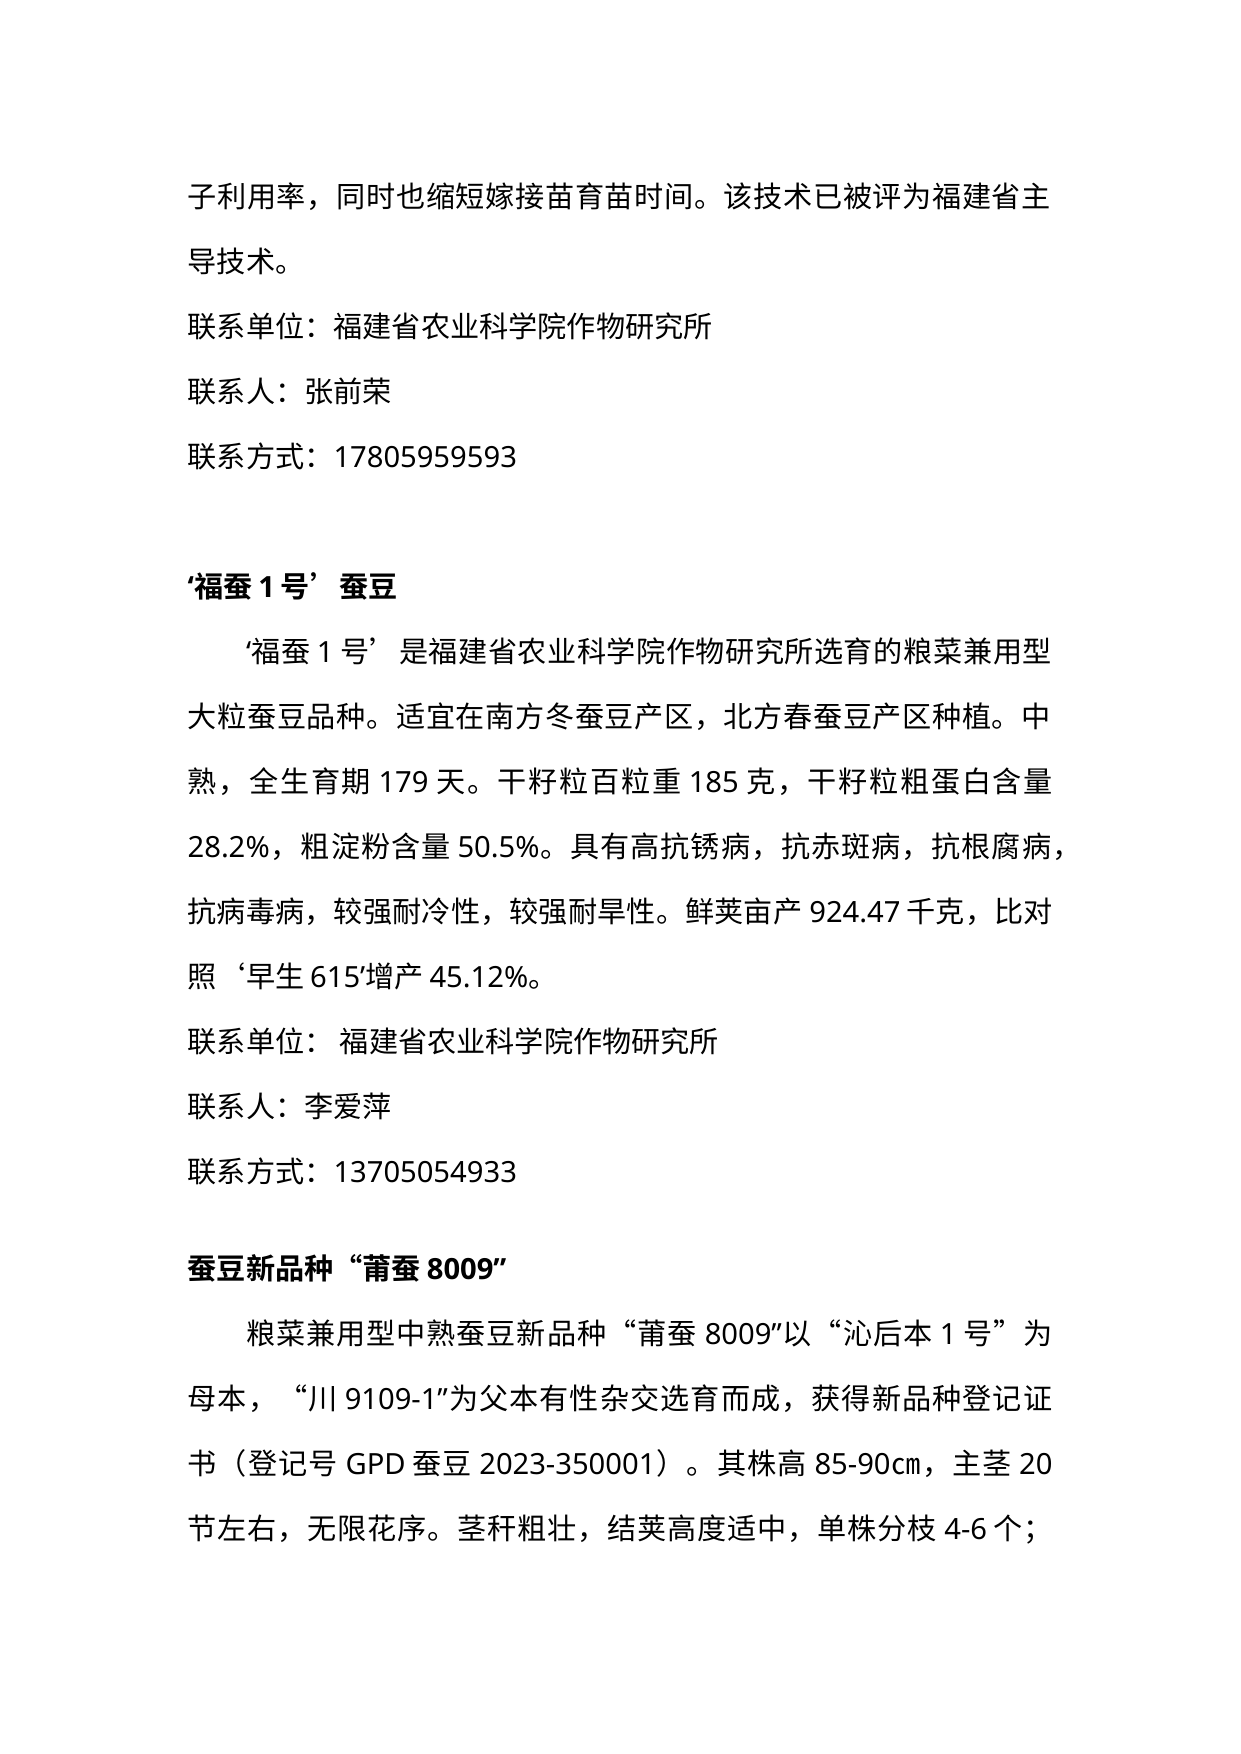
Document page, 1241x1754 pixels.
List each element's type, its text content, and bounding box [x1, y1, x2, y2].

text 联系方式：13705054933 [187, 1137, 1053, 1202]
text ‘福蚕1号’是福建省农业科学院作物研究所选育的粮菜兼用型大粒蚕豆品种。适宜在南方冬蚕豆产区，北方春蚕豆产区种植。中熟，全生育期179天。干籽粒百粒重185克，干籽粒粗蛋白含量28.2%，粗淀粉含量50.5%。具有高抗锈病，抗赤斑病，抗根腐病，抗病毒病，较强耐冷性，较强耐旱性。鲜荚亩产924.47千克，比对照‘早生615’增产45.12%。 [187, 617, 1053, 1007]
text 联系人：张前荣 [187, 357, 1053, 422]
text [187, 162, 1053, 292]
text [187, 1299, 1053, 1559]
text 联系单位： 福建省农业科学院作物研究所 [187, 1007, 1053, 1072]
text 联系人：李爱萍 [187, 1072, 1053, 1137]
text ‘福蚕1号’蚕豆 [187, 552, 1053, 617]
text 联系方式：17805959593 [187, 422, 1053, 487]
text 联系单位：福建省农业科学院作物研究所 [187, 292, 1053, 357]
text 蚕豆新品种“莆蚕8009” [187, 1234, 1053, 1299]
